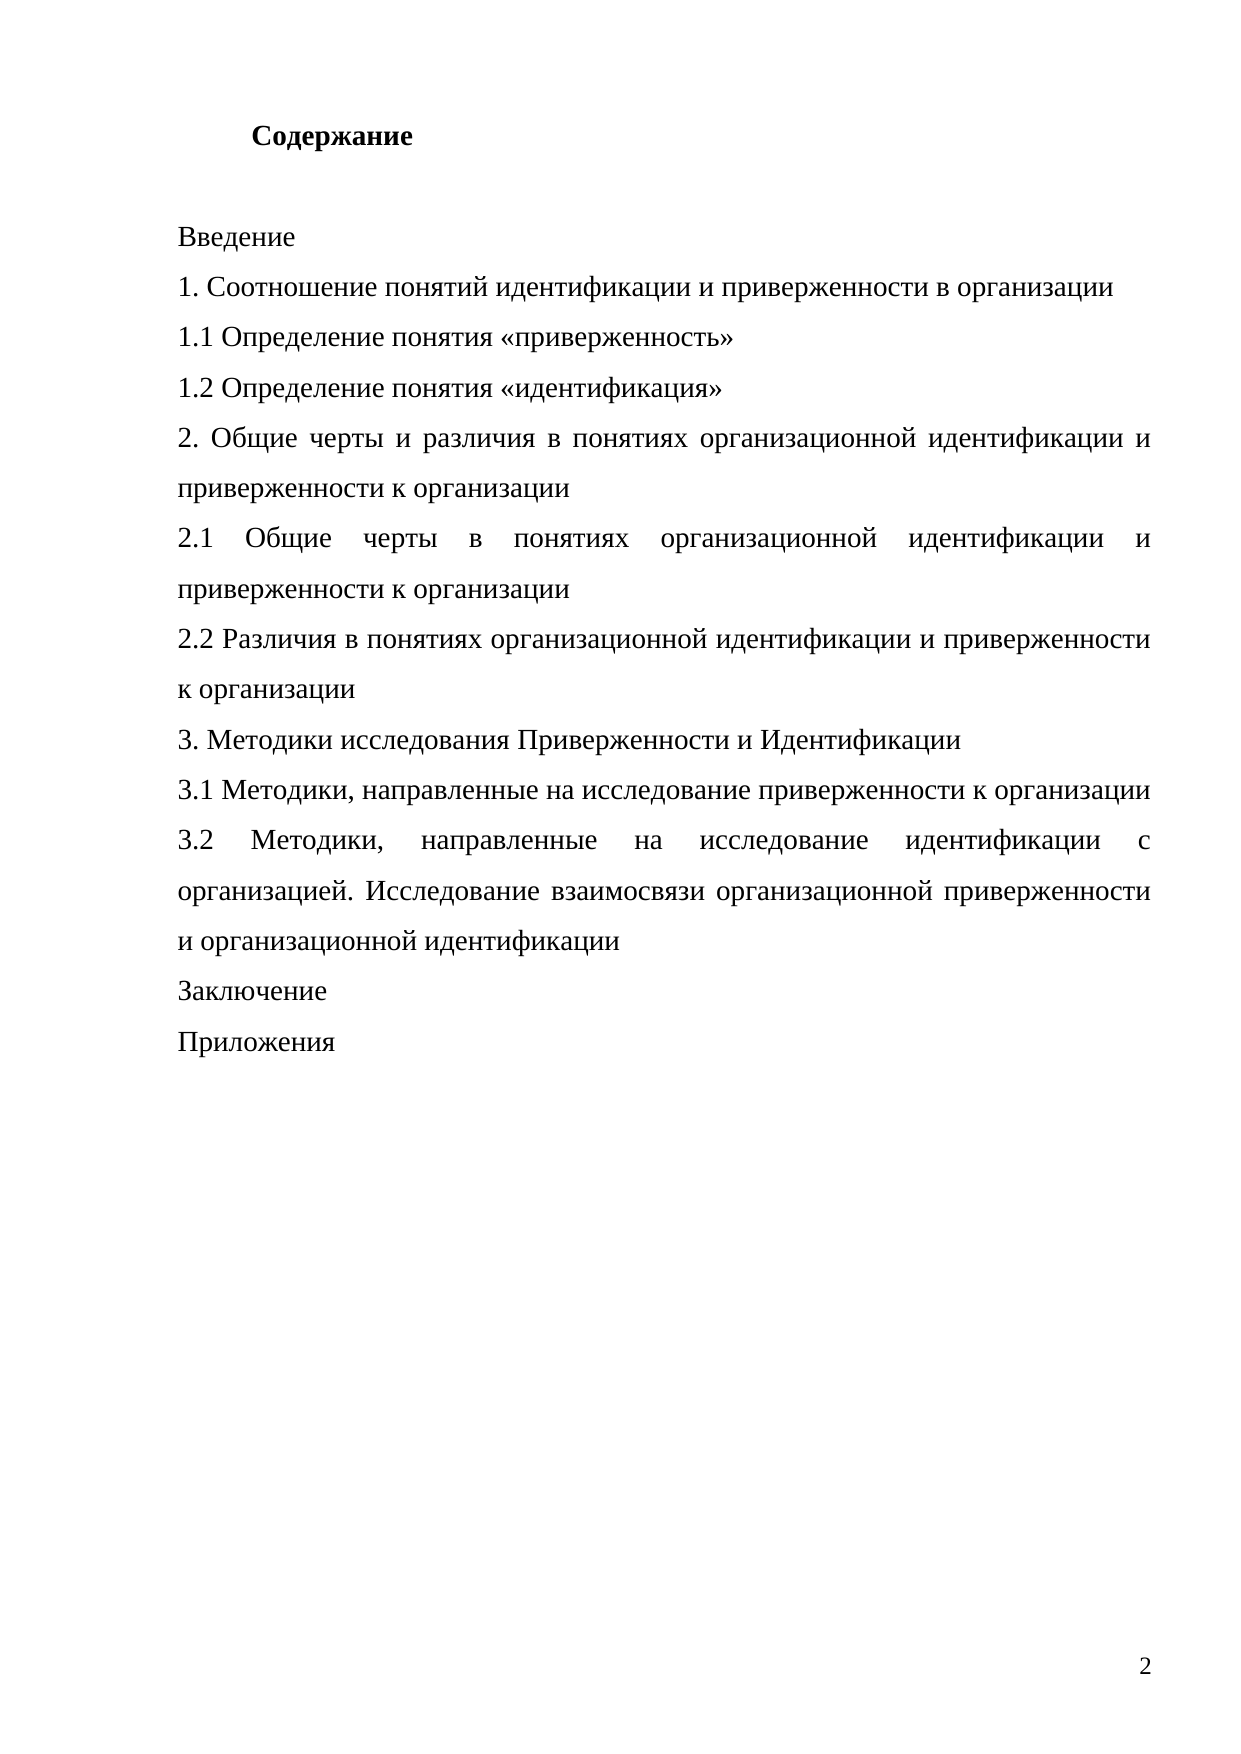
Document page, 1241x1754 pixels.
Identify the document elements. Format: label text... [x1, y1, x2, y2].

text 2.1 Общие черты в понятиях организационной идентификации и приверженности к организации [177, 521, 1152, 604]
text 1.2 Определение понятия «идентификация» [177, 370, 1152, 403]
text 1. Соотношение понятий идентификации и приверженности в организации [177, 269, 1152, 303]
text 3.1 Методики, направленные на исследование приверженности к организации [177, 772, 1152, 806]
text 3. Методики исследования Приверженности и Идентификации [177, 722, 1152, 755]
text Введение [177, 219, 1152, 252]
text 2. Общие черты и различия в понятиях организационной идентификации и приверженности к организации [177, 420, 1152, 504]
text 3.2 Методики, направленные на исследование идентификации с организацией. Исследование взаимосвязи организационной приверженности и организационной идентификации [177, 822, 1152, 957]
text Содержание [177, 118, 1152, 152]
text Заключение [177, 973, 1152, 1007]
text 2.2 Различия в понятиях организационной идентификации и приверженности к организации [177, 621, 1152, 705]
text 1.1 Определение понятия «приверженность» [177, 319, 1152, 353]
text Приложения [177, 1024, 1152, 1057]
